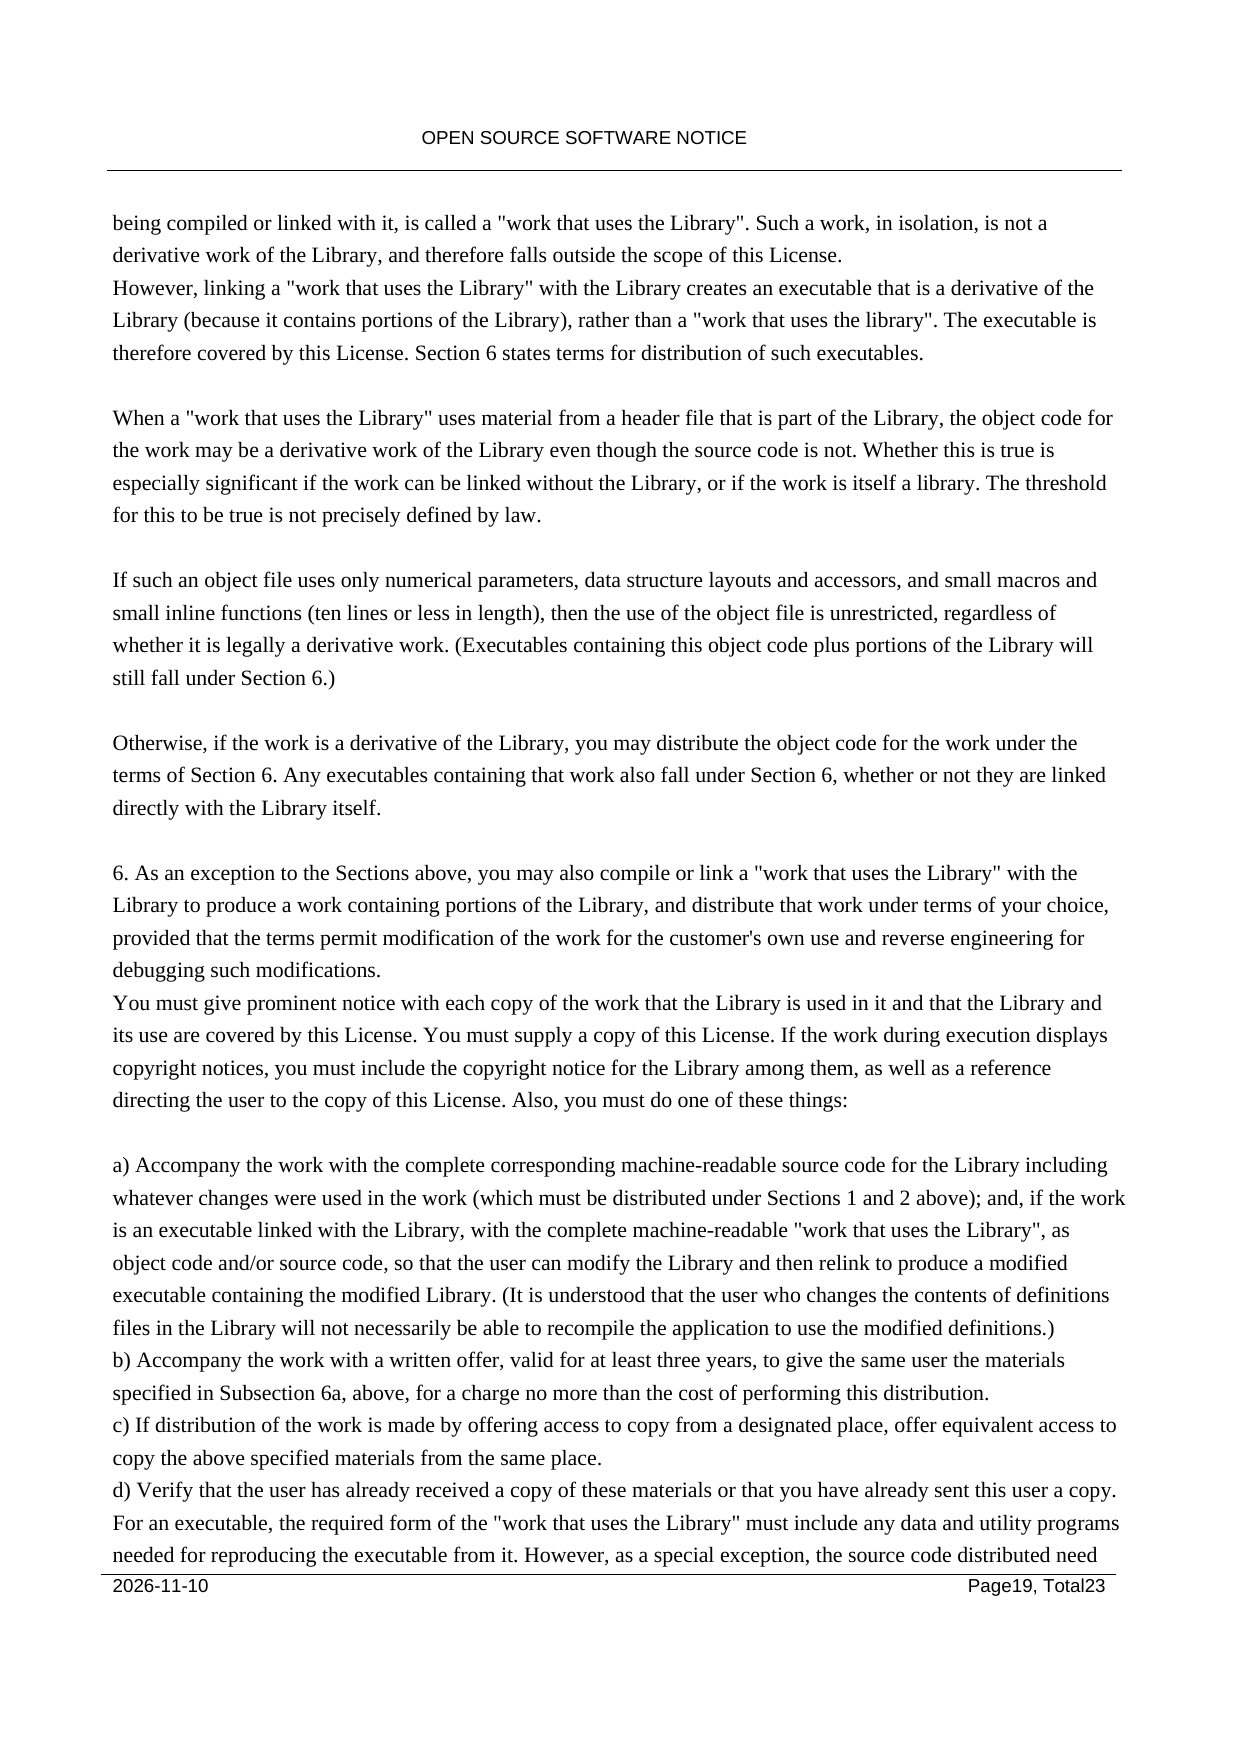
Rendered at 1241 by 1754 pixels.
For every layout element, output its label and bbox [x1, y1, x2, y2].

text [112, 206, 1128, 1571]
